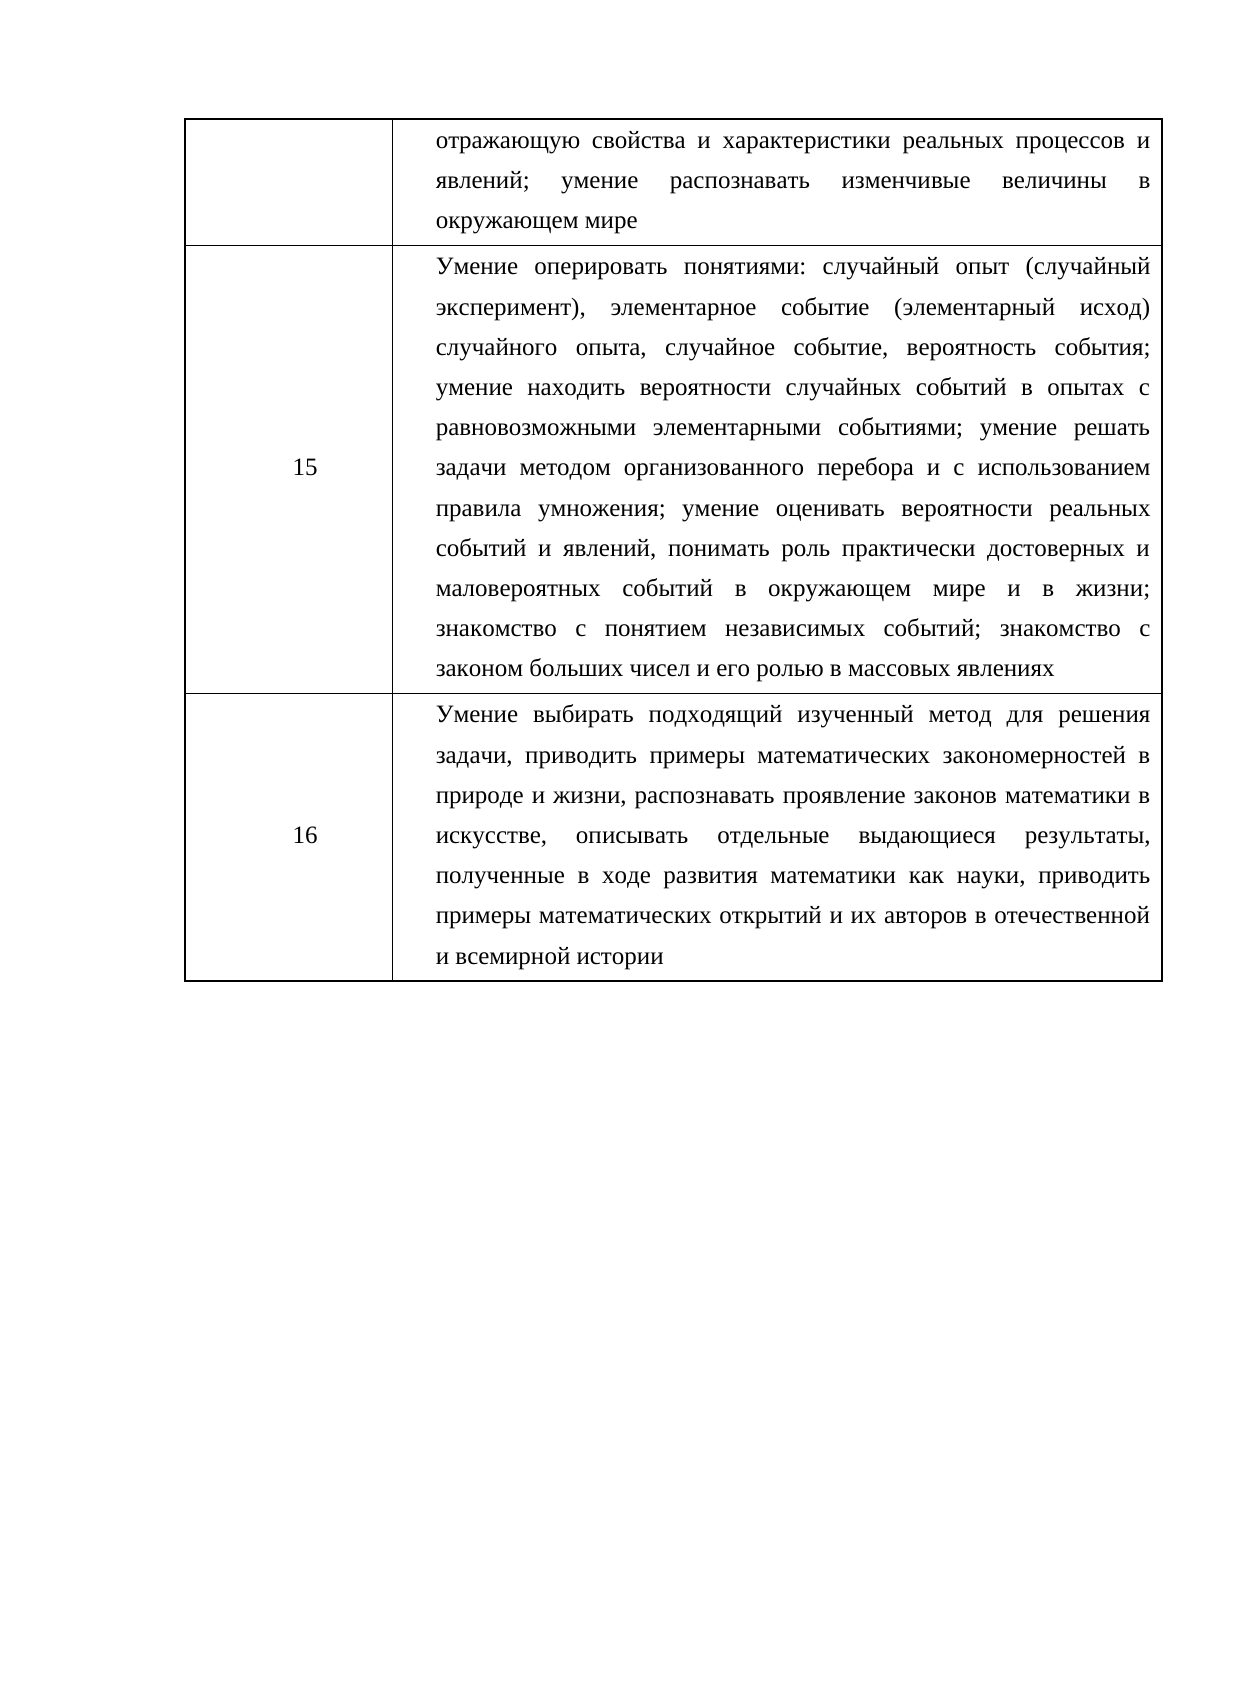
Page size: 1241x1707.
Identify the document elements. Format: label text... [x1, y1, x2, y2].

table_cell Умение оперировать понятиями: случайный опыт (случайный эксперимент), элементарное событие (элементарный исход) случайного опыта, случайное событие, вероятность события; умение находить вероятности случайных событий в опытах с равновозможными элементарными событиями; умение решать задачи методом организованного перебора и с использованием правила умножения; умение оценивать вероятности реальных событий и явлений, понимать роль практически достоверных и маловероятных событий в окружающем мире и в жизни; знакомство с понятием независимых событий; знакомство с законом больших чисел и его ролью в массовых явлениях [393, 246, 1161, 693]
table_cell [393, 120, 1161, 244]
table_cell 14 [186, 120, 392, 244]
table_cell 16 [186, 694, 392, 980]
table_cell Умение выбирать подходящий изученный метод для решения задачи, приводить примеры математических закономерностей в природе и жизни, распознавать проявление законов математики в искусстве, описывать отдельные выдающиеся результаты, полученные в ходе развития математики как науки, приводить примеры математических открытий и их авторов в отечественной и всемирной истории [393, 694, 1161, 980]
table_cell 15 [186, 246, 392, 693]
